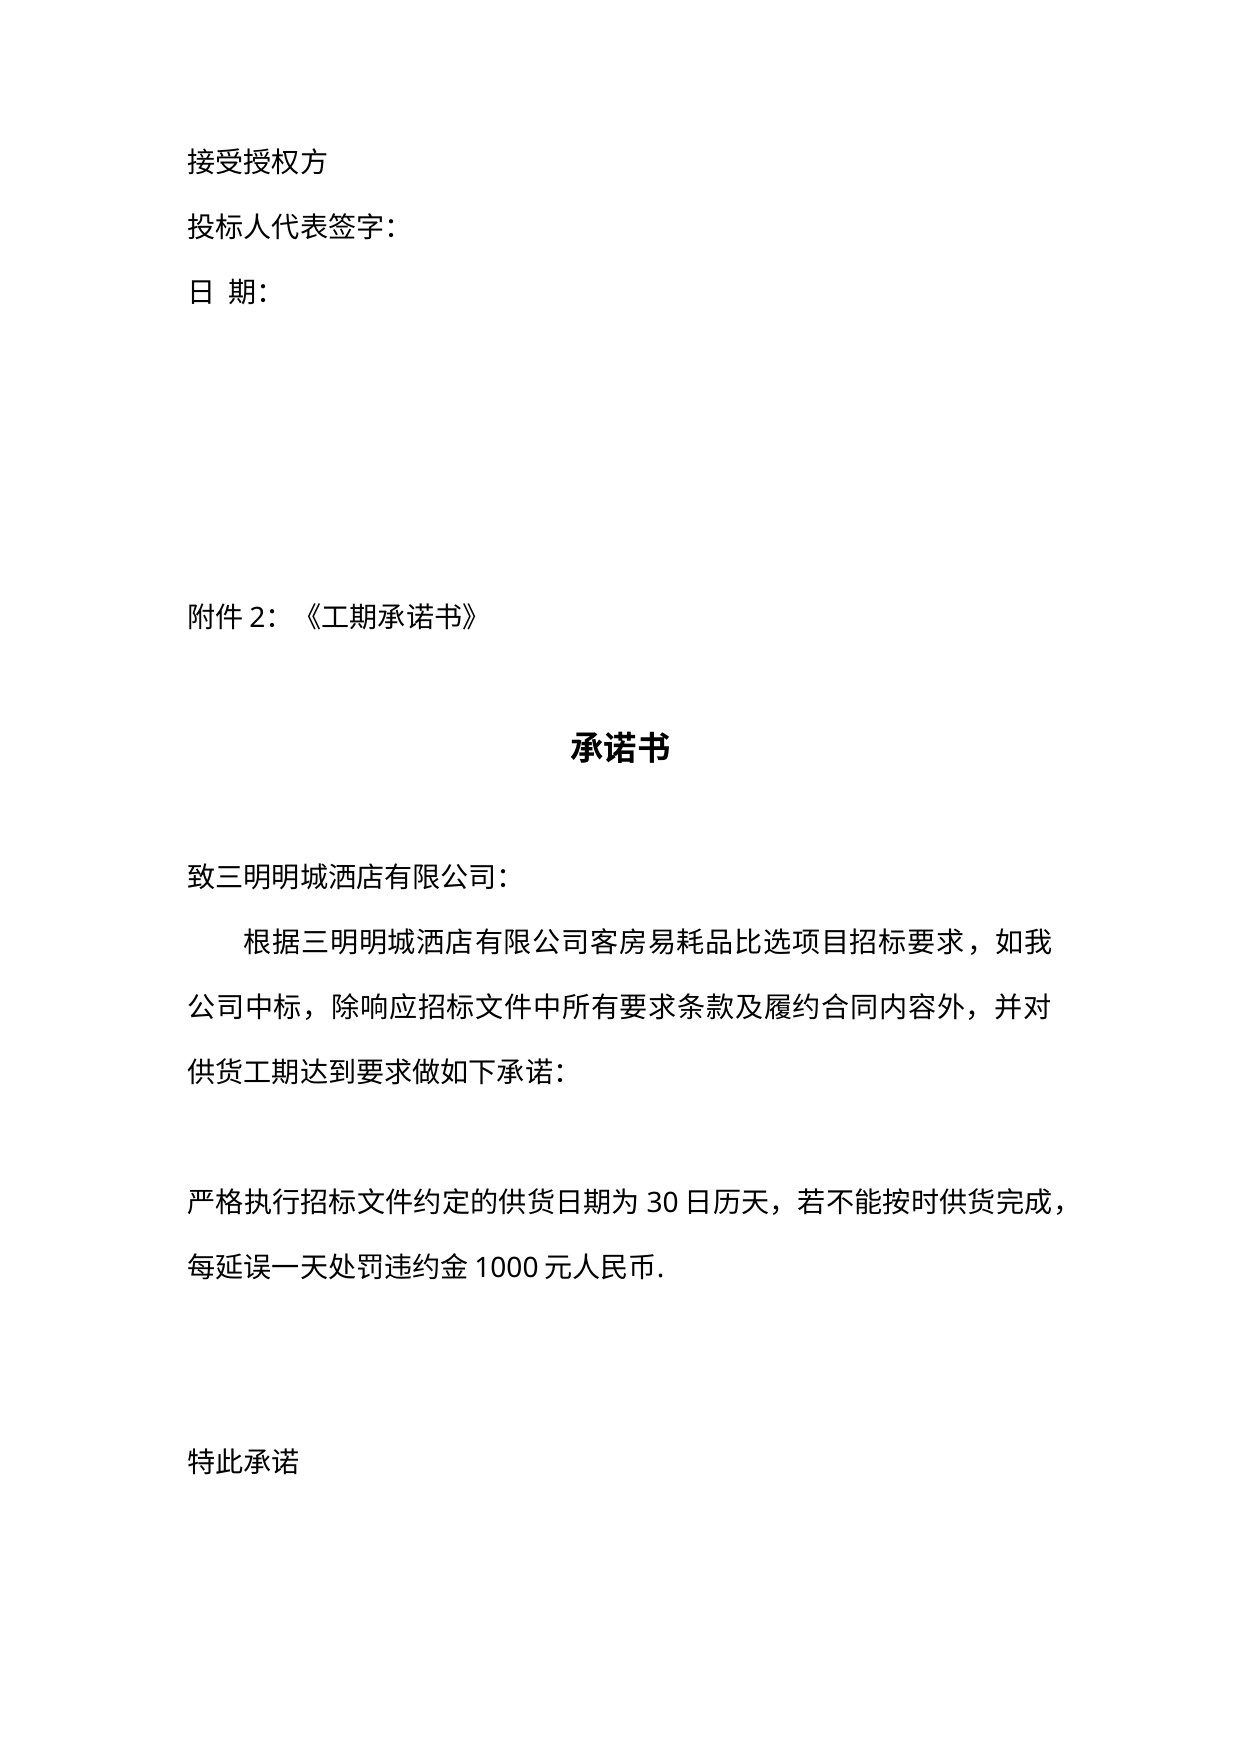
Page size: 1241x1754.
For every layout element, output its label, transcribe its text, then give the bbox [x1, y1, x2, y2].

text 承诺书 [187, 713, 1053, 778]
text 接受授权方 [187, 128, 1053, 193]
text 附件2：《工期承诺书》 [187, 583, 1053, 648]
text 日 期： [187, 258, 1053, 323]
text 投标人代表签字： [187, 193, 1053, 258]
text 致三明明城洒店有限公司： [187, 843, 1053, 908]
text 严格执行招标文件约定的供货日期为30日历天，若不能按时供货完成，每延误一天处罚违约金1000元人民币. [187, 1168, 1053, 1298]
text 特此承诺 [187, 1428, 1053, 1493]
text 根据三明明城洒店有限公司客房易耗品比选项目招标要求，如我公司中标，除响应招标文件中所有要求条款及履约合同内容外，并对供货工期达到要求做如下承诺： [187, 908, 1053, 1103]
